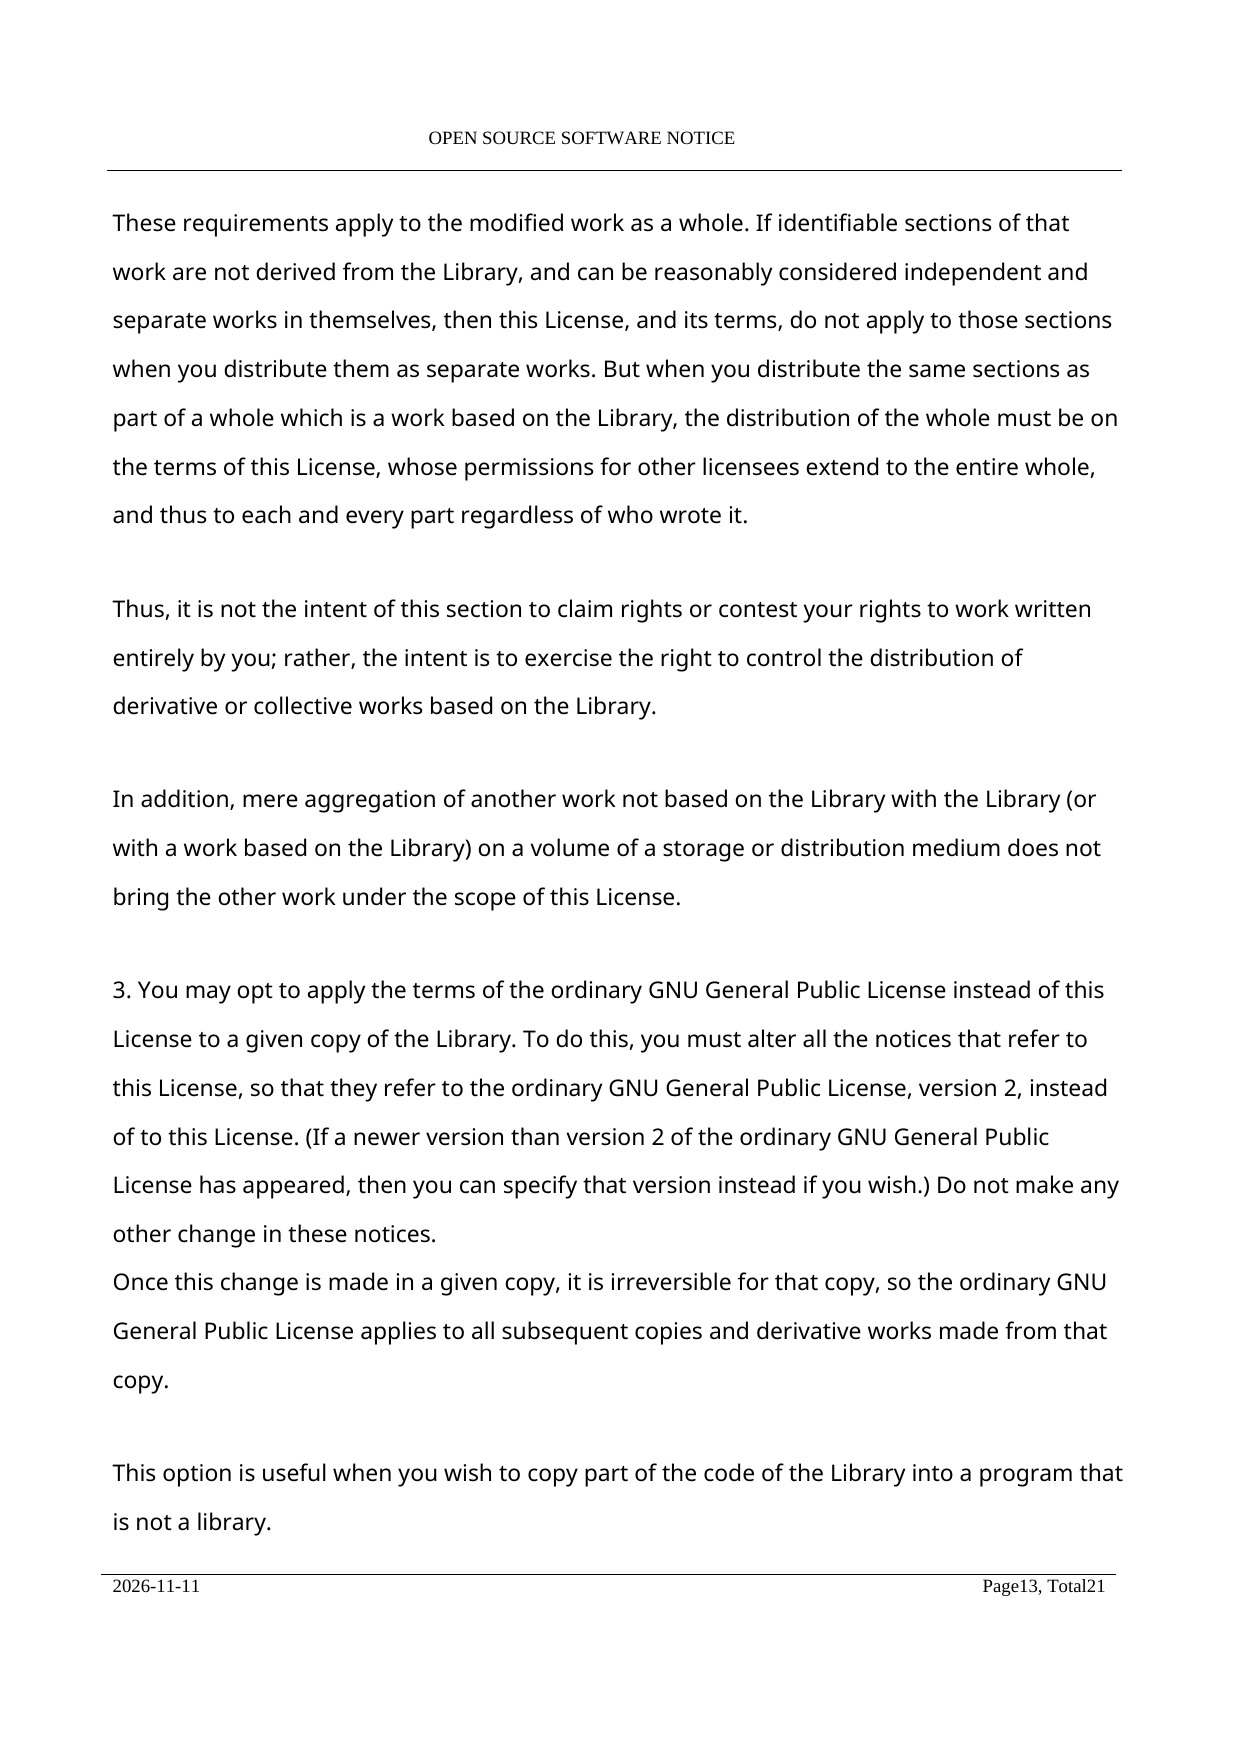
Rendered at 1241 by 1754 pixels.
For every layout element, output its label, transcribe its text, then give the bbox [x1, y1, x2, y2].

text In addition, mere aggregation of another work not based on the Library with the Library (or with a work based on the Library) on a volume of a storage or distribution medium does not bring the other work under the scope of this License. [112, 783, 1128, 913]
text These requirements apply to the modified work as a whole. If identifiable sections of that work are not derived from the Library, and can be reasonably considered independent and separate works in themselves, then this License, and its terms, do not apply to those sections when you distribute them as separate works. But when you distribute the same sections as part of a whole which is a work based on the Library, the distribution of the whole must be on the terms of this License, whose permissions for other licensees extend to the entire whole, and thus to each and every part regardless of who wrote it. [112, 206, 1128, 531]
text Thus, it is not the intent of this section to claim rights or contest your rights to work written entirely by you; rather, the intent is to exercise the right to control the distribution of derivative or collective works based on the Library. [112, 592, 1128, 722]
text Once this change is made in a given copy, it is irreversible for that copy, so the ordinary GNU General Public License applies to all subsequent copies and derivative works made from that copy. [112, 1265, 1128, 1395]
text This option is useful when you wish to copy part of the code of the Library into a program that is not a library. [112, 1456, 1128, 1537]
text 3. You may opt to apply the terms of the ordinary GNU General Public License instead of this License to a given copy of the Library. To do this, you must alter all the notices that refer to this License, so that they refer to the ordinary GNU General Public License, version 2, instead of to this License. (If a newer version than version 2 of the ordinary GNU General Public License has appeared, then you can specify that version instead if you wish.) Do not make any other change in these notices. [112, 973, 1128, 1250]
